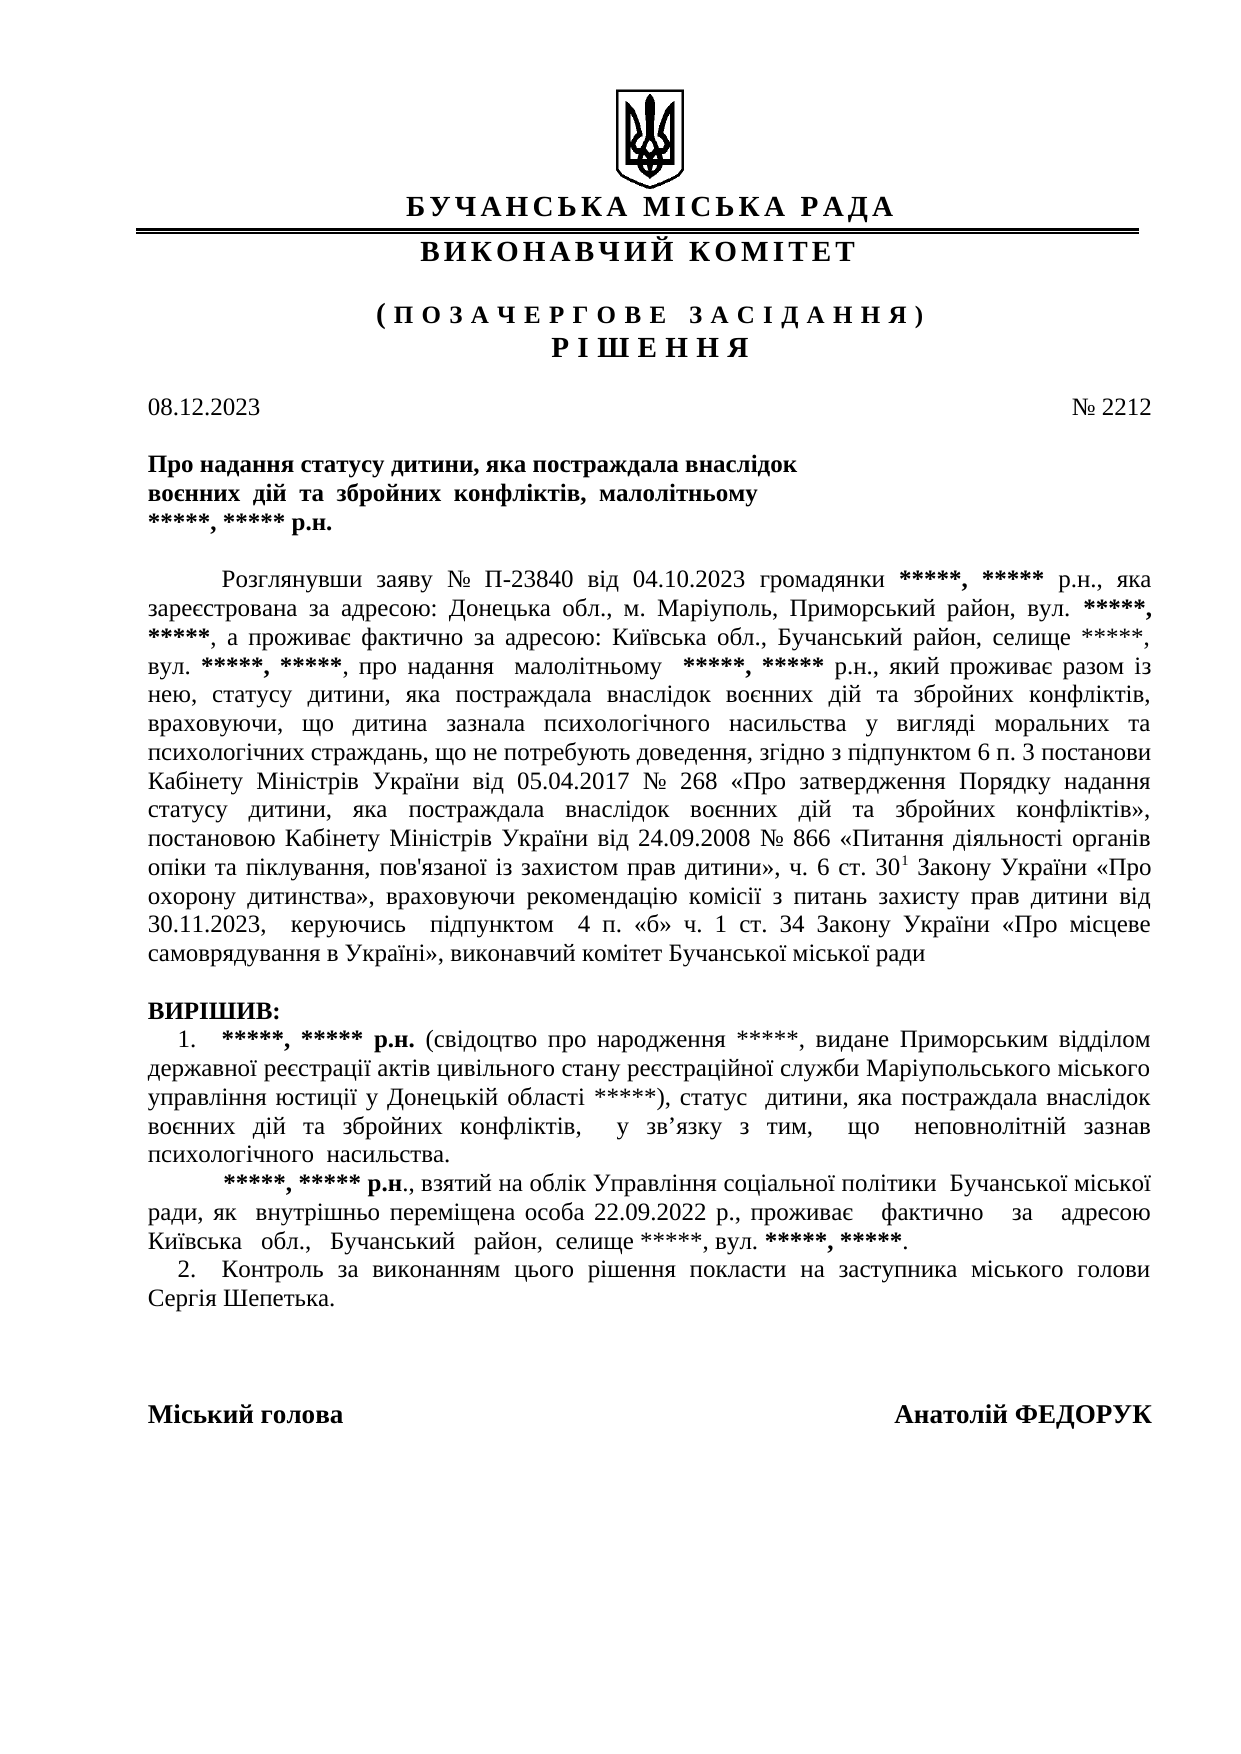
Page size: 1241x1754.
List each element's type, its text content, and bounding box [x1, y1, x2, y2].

list *****, ***** р.н., взятий на облік Управління соціальної політики Бучанської міської ради, як внутрішньо переміщена особа 22.09.2022 р., проживає фактично за адресою Київська обл., Бучанський район, селище *****, вул. *****, *****. [148, 1168, 1152, 1254]
table_header 08.12.2023 [136, 392, 649, 421]
table_header № 2212 [650, 392, 1163, 421]
text Розглянувши заяву № П-23840 від 04.10.2023 громадянки *****, ***** р.н., яка зареєстрована за адресою: Донецька обл., м. Маріуполь, Приморський район, вул. *****, *****, а проживає фактично за адресою: Київська обл., Бучанський район, селище *****, вул. *****, *****, про надання малолітньому *****, ***** р.н., який проживає разом із нею, статусу дитини, яка постраждала внаслідок воєнних дій та збройних конфліктів, враховуючи, що дитина зазнала психологічного насильства у вигляді моральних та психологічних страждань, що не потребують доведення, згідно з підпунктом 6 п. 3 постанови Кабінету Міністрів України від 05.04.2017 № 268 «Про затвердження Порядку надання статусу дитини, яка постраждала внаслідок воєнних дій та збройних конфліктів», постановою Кабінету Міністрів України від 24.09.2008 № 866 «Питання діяльності органів опіки та піклування, пов'язаної із захистом прав дитини», ч. 6 ст. 301 Закону України «Про охорону дитинства», враховуючи рекомендацію комісії з питань захисту прав дитини від 30.11.2023, керуючись підпунктом 4 п. «б» ч. 1 ст. 34 Закону України «Про місцеве самоврядування в Україні», виконавчий комітет Бучанської міської ради [148, 564, 1152, 967]
text (ПОЗАЧЕРГОВЕ ЗАСІДАННЯ) [148, 296, 1152, 330]
text РІШЕННЯ [148, 330, 1152, 363]
table_header Міський голова [136, 1398, 649, 1429]
text БУЧАНСЬКА МІСЬКА РАДА [148, 189, 1152, 223]
list *****, ***** р.н. (свідоцтво про народження *****, видане Приморським відділом державної реєстрації актів цивільного стану реєстраційної служби Маріупольського міського управління юстиції у Донецькій області *****), статус дитини, яка постраждала внаслідок воєнних дій та збройних конфліктів, у зв’язку з тим, що неповнолітній зазнав психологічного насильства. [148, 1024, 1152, 1168]
text Про надання статусу дитини, яка постраждала внаслідок воєнних дій та збройних конфліктів, малолітньому [148, 449, 812, 507]
picture [614, 88, 685, 189]
list Контроль за виконанням цього рішення покласти на заступника міського голови Сергія Шепетька. [148, 1254, 1152, 1312]
table_header Анатолій ФЕДОРУК [650, 1398, 1163, 1429]
text ВИРІШИВ: [148, 996, 1152, 1024]
table_header ВИКОНАВЧИЙ КОМІТЕТ [136, 234, 1139, 296]
text *****, ***** р.н. [148, 507, 812, 536]
